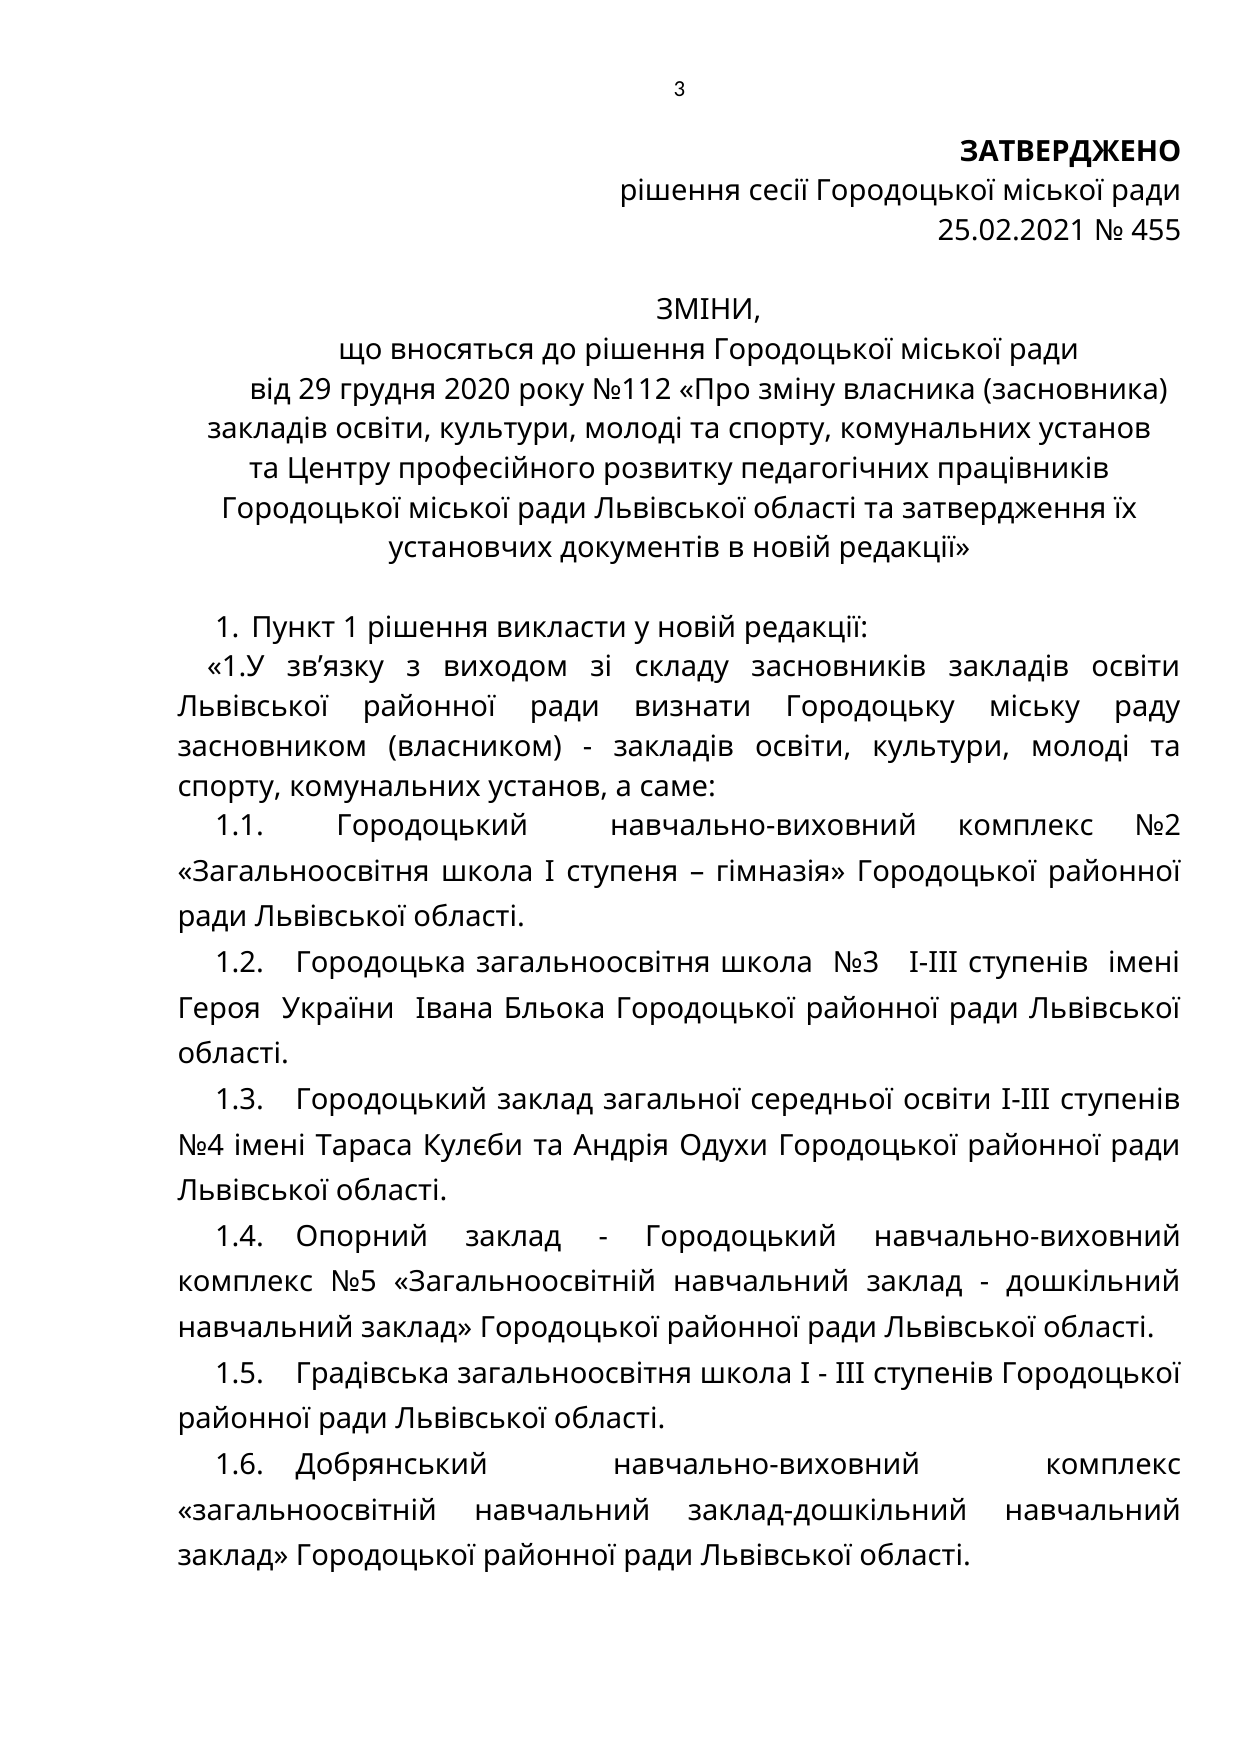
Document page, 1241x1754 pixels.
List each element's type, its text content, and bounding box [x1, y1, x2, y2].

text ЗАТВЕРДЖЕНО [177, 130, 1181, 169]
list Добрянський навчально-виховний комплекс «загальноосвітній навчальний заклад-дошкільний навчальний заклад» Городоцької районної ради Львівської області. [177, 1443, 1181, 1574]
text рішення сесії Городоцької міської ради [177, 169, 1181, 209]
list Градівська загальноосвітня школа І - ІІІ ступенів Городоцької районної ради Львівської області. [177, 1352, 1181, 1437]
list Опорний заклад - Городоцький навчально-виховний комплекс №5 «Загальноосвітній навчальний заклад - дошкільний навчальний заклад» Городоцької районної ради Львівської області. [177, 1215, 1181, 1346]
text ЗМІНИ, [177, 288, 1181, 328]
list Городоцька загальноосвітня школа №3 І-ІІІ ступенів імені Героя України Івана Бльока Городоцької районної ради Львівської області. [177, 941, 1181, 1072]
list «1.У зв’язку з виходом зі складу засновників закладів освіти Львівської районної ради визнати Городоцьку міську раду засновником (власником) - закладів освіти, культури, молоді та спорту, комунальних установ, а саме: [177, 646, 1181, 804]
list Городоцький заклад загальної середньої освіти І-ІІІ ступенів №4 імені Тараса Кулєби та Андрія Одухи Городоцької районної ради Львівської області. [177, 1078, 1181, 1209]
text від 29 грудня 2020 року №112 «Про зміну власника (засновника) закладів освіти, культури, молоді та спорту, комунальних установ [177, 368, 1181, 447]
text 25.02.2021 № 455 [177, 209, 1181, 249]
list Пункт 1 рішення викласти у новій редакції: [177, 606, 1181, 646]
text що вносяться до рішення Городоцької міської ради [177, 328, 1181, 368]
text та Центру професійного розвитку педагогічних працівників Городоцької міської ради Львівської області та затвердження їх установчих документів в новій редакції» [177, 447, 1181, 566]
list Городоцький навчально-виховний комплекс №2 «Загальноосвітня школа І ступеня – гімназія» Городоцької районної ради Львівської області. [177, 804, 1181, 935]
